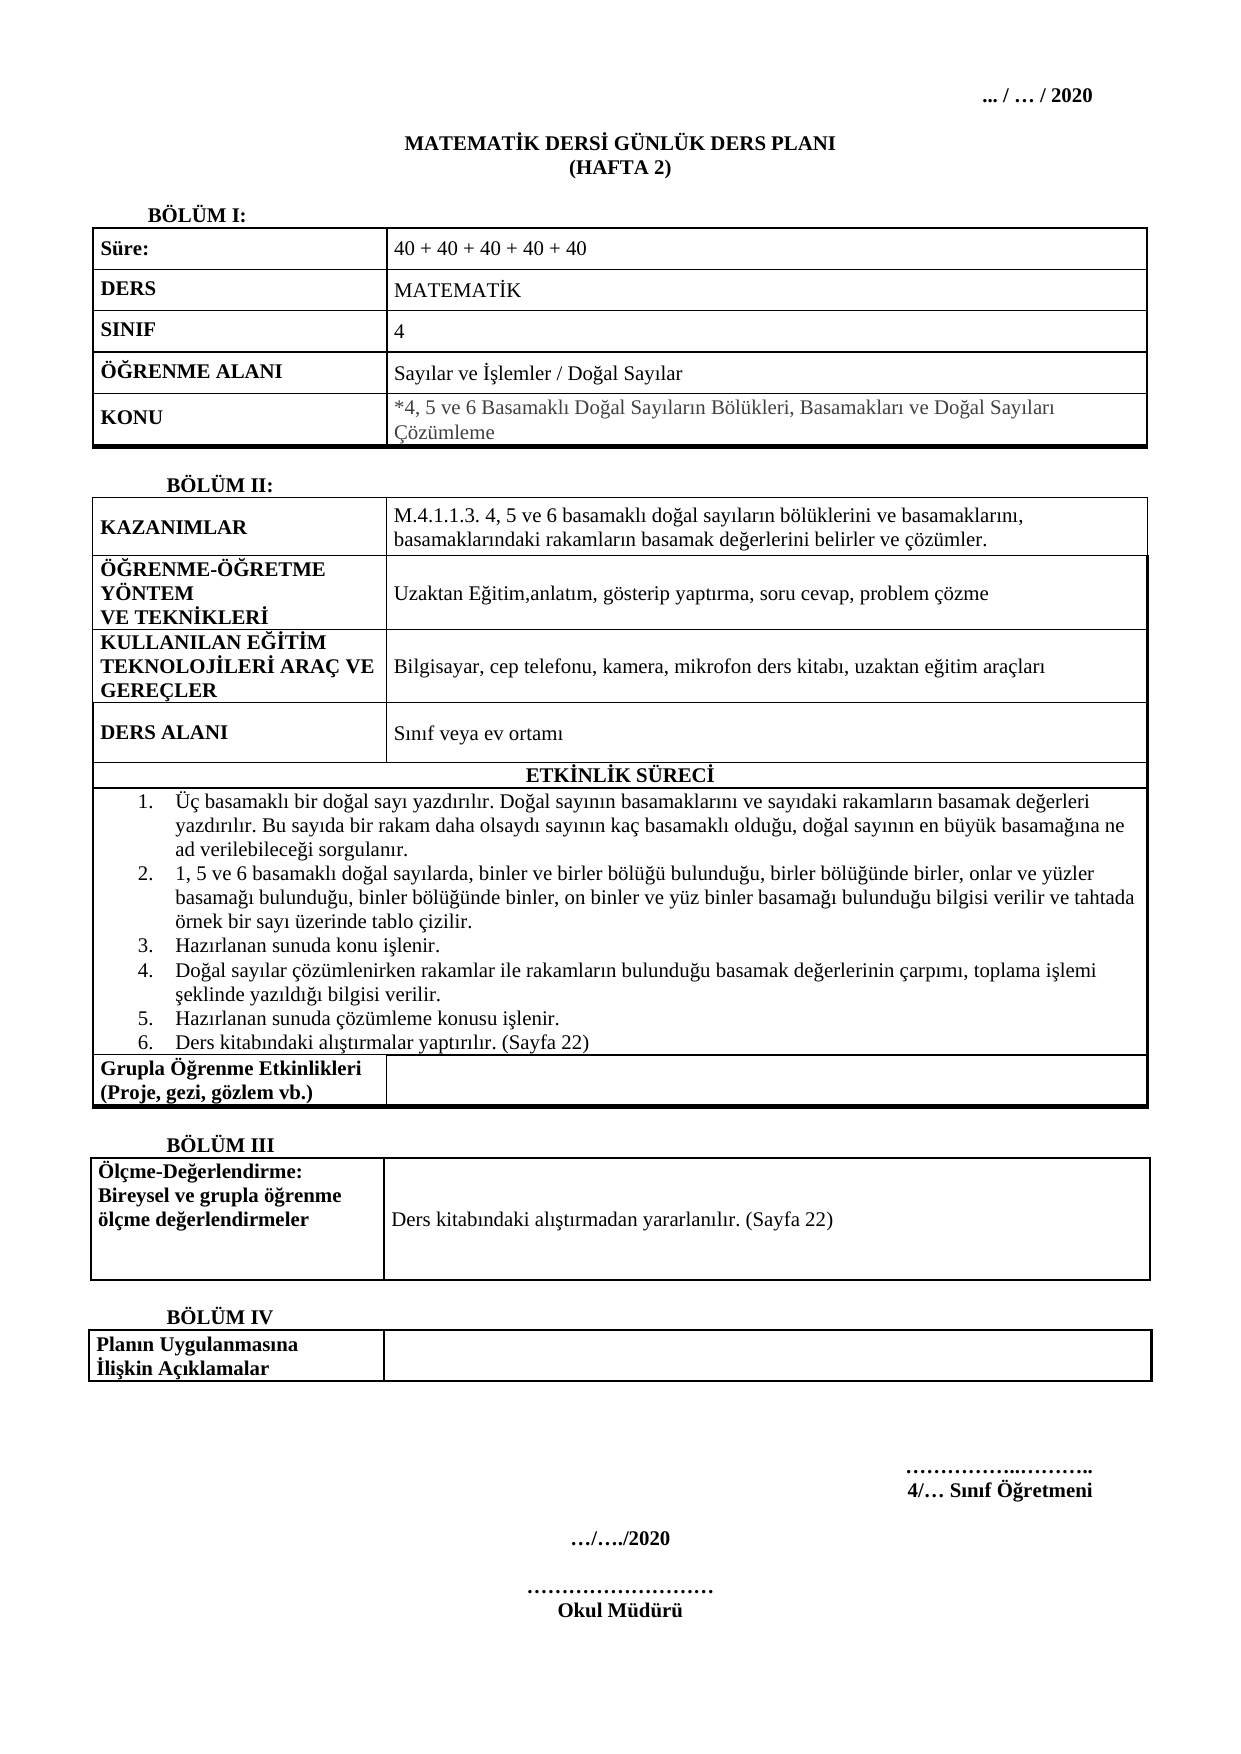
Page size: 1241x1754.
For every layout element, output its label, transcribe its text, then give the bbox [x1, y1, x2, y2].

table_cell DERS ALANI [94, 703, 386, 761]
table_header Ders kitabındaki alıştırmadan yararlanılır. (Sayfa 22) [385, 1159, 1149, 1279]
text ……………………… [148, 1574, 1092, 1598]
table_header M.4.1.1.3. 4, 5 ve 6 basamaklı doğal sayıların bölüklerini ve basamaklarını, basamaklarındaki rakamların basamak değerlerini belirler ve çözümler. [387, 498, 1147, 555]
table_cell ETKİNLİK SÜRECİ [94, 763, 1146, 787]
text ... / … / 2020 [148, 83, 1092, 107]
table_cell KULLANILAN EĞİTİM TEKNOLOJİLERİ ARAÇ VE GEREÇLER [93, 630, 386, 702]
table_cell 4 [388, 311, 1146, 351]
text ……………..……….. [148, 1454, 1092, 1478]
table_cell SINIF [94, 311, 386, 351]
table_cell ÖĞRENME ALANI [94, 353, 386, 392]
table_cell Sayılar ve İşlemler / Doğal Sayılar [388, 353, 1146, 392]
table_cell Sınıf veya ev ortamı [387, 703, 1146, 761]
text (HAFTA 2) [148, 155, 1092, 179]
table_cell ÖĞRENME-ÖĞRETME YÖNTEM VE TEKNİKLERİ [93, 556, 386, 629]
text Okul Müdürü [148, 1598, 1092, 1622]
text 4/… Sınıf Öğretmeni [148, 1478, 1092, 1502]
text BÖLÜM II: [148, 473, 1092, 497]
table_header Ölçme-Değerlendirme: Bireysel ve grupla öğrenme ölçme değerlendirmeler [92, 1159, 383, 1279]
table_header KAZANIMLAR [93, 498, 386, 555]
table_cell KONU [94, 394, 386, 444]
table_header 40 + 40 + 40 + 40 + 40 [388, 229, 1146, 268]
text MATEMATİK DERSİ GÜNLÜK DERS PLANI [148, 131, 1092, 155]
table_cell Grupla Öğrenme Etkinlikleri (Proje, gezi, gözlem vb.) [94, 1055, 386, 1104]
table_cell DERS [94, 270, 386, 310]
table_cell [387, 1056, 1146, 1104]
table_cell *4, 5 ve 6 Basamaklı Doğal Sayıların Bölükleri, Basamakları ve Doğal Sayıları Çözümleme [388, 394, 1146, 444]
table_cell Bilgisayar, cep telefonu, kamera, mikrofon ders kitabı, uzaktan eğitim araçları [387, 630, 1146, 702]
subtitle BÖLÜM III [148, 1133, 1092, 1157]
table_cell MATEMATİK [388, 270, 1146, 310]
subtitle BÖLÜM IV [148, 1305, 1092, 1329]
table_cell Uzaktan Eğitim,anlatım, gösterip yaptırma, soru cevap, problem çözme [387, 556, 1146, 629]
table_header Süre: [94, 229, 386, 268]
text …/…./2020 [148, 1526, 1092, 1550]
table_header [385, 1331, 1150, 1379]
text BÖLÜM I: [148, 203, 1092, 227]
table_cell Üç basamaklı bir doğal sayı yazdırılır. Doğal sayının basamaklarını ve sayıdaki rakamların basamak değerleri yazdırılır. Bu sayıda bir rakam daha olsaydı sayının kaç basamaklı olduğu, doğal sayının en büyük basamağına ne ad verilebileceği sorgulanır. 1, 5 ve 6 basamaklı doğal sayılarda, binler ve birler bölüğü bulunduğu, birler bölüğünde birler, onlar ve yüzler basamağı bulunduğu, binler bölüğünde binler, on binler ve yüz binler basamağı bulunduğu bilgisi verilir ve tahtada örnek bir sayı üzerinde tablo çizilir. Hazırlanan sunuda konu işlenir. Doğal sayılar çözümlenirken rakamlar ile rakamların bulunduğu basamak değerlerinin çarpımı, toplama işlemi şeklinde yazıldığı bilgisi verilir. Hazırlanan sunuda çözümleme konusu işlenir. Ders kitabındaki alıştırmalar yaptırılır. (Sayfa 22) [94, 789, 1146, 1054]
table_header Planın Uygulanmasına İlişkin Açıklamalar [90, 1331, 383, 1379]
